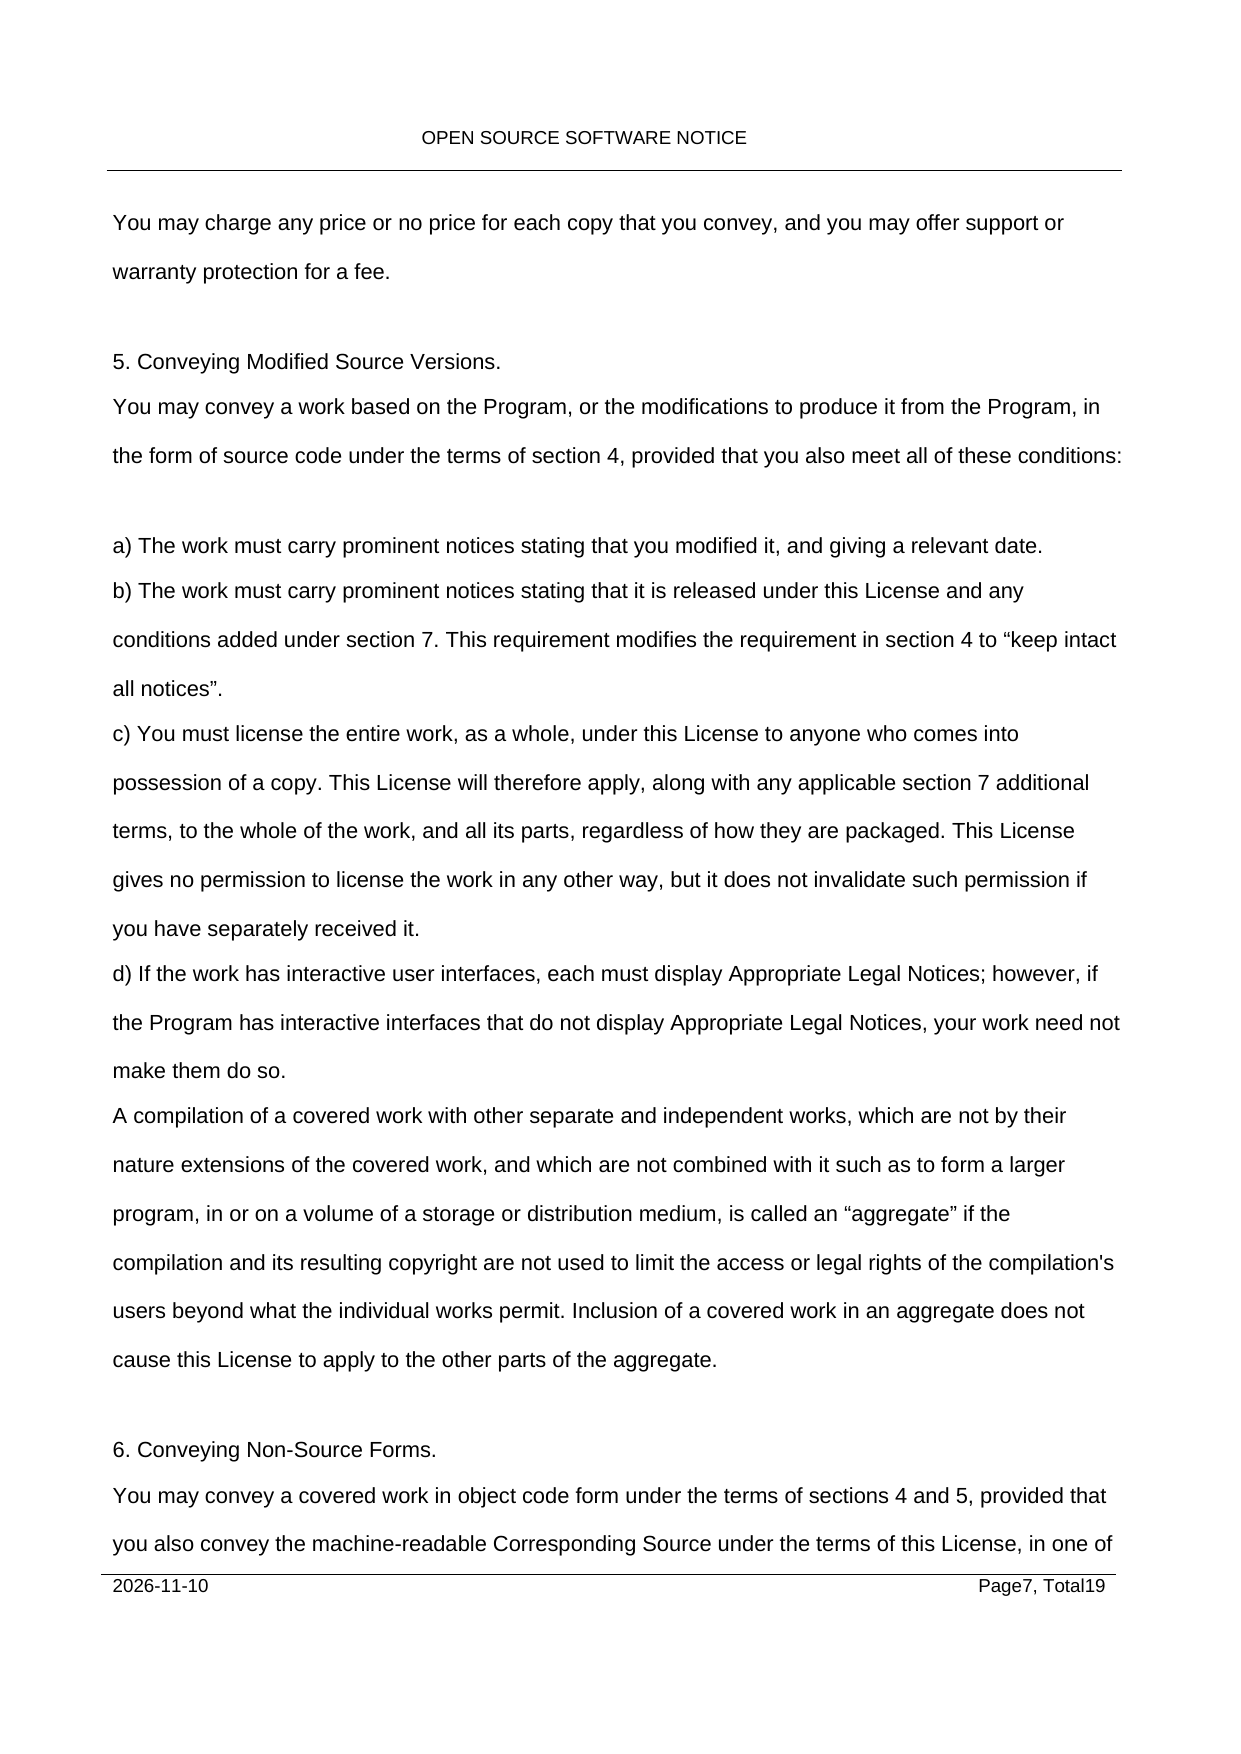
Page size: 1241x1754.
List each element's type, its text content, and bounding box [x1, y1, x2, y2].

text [112, 1479, 1128, 1560]
text A compilation of a covered work with other separate and independent works, which are not by their nature extensions of the covered work, and which are not combined with it such as to form a larger program, in or on a volume of a storage or distribution medium, is called an “aggregate” if the compilation and its resulting copyright are not used to limit the access or legal rights of the compilation's users beyond what the individual works permit. Inclusion of a covered work in an aggregate does not cause this License to apply to the other parts of the aggregate. [112, 1100, 1128, 1376]
text b) The work must carry prominent notices stating that it is released under this License and any conditions added under section 7. This requirement modifies the requirement in section 4 to “keep intact all notices”. [112, 574, 1128, 704]
text You may convey a work based on the Program, or the modifications to produce it from the Program, in the form of source code under the terms of section 4, provided that you also meet all of these conditions: [112, 390, 1128, 472]
text 6. Conveying Non-Source Forms. [112, 1434, 1128, 1466]
text a) The work must carry prominent notices stating that you modified it, and giving a relevant date. [112, 529, 1128, 562]
text c) You must license the entire work, as a whole, under this License to anyone who comes into possession of a copy. This License will therefore apply, along with any applicable section 7 additional terms, to the whole of the work, and all its parts, regardless of how they are packaged. This License gives no permission to license the work in any other way, but it does not invalidate such permission if you have separately received it. [112, 717, 1128, 944]
text You may charge any price or no price for each copy that you convey, and you may offer support or warranty protection for a fee. [112, 206, 1128, 288]
text 5. Conveying Modified Source Versions. [112, 345, 1128, 378]
text d) If the work has interactive user interfaces, each must display Appropriate Legal Notices; however, if the Program has interactive interfaces that do not display Appropriate Legal Notices, your work need not make them do so. [112, 957, 1128, 1087]
